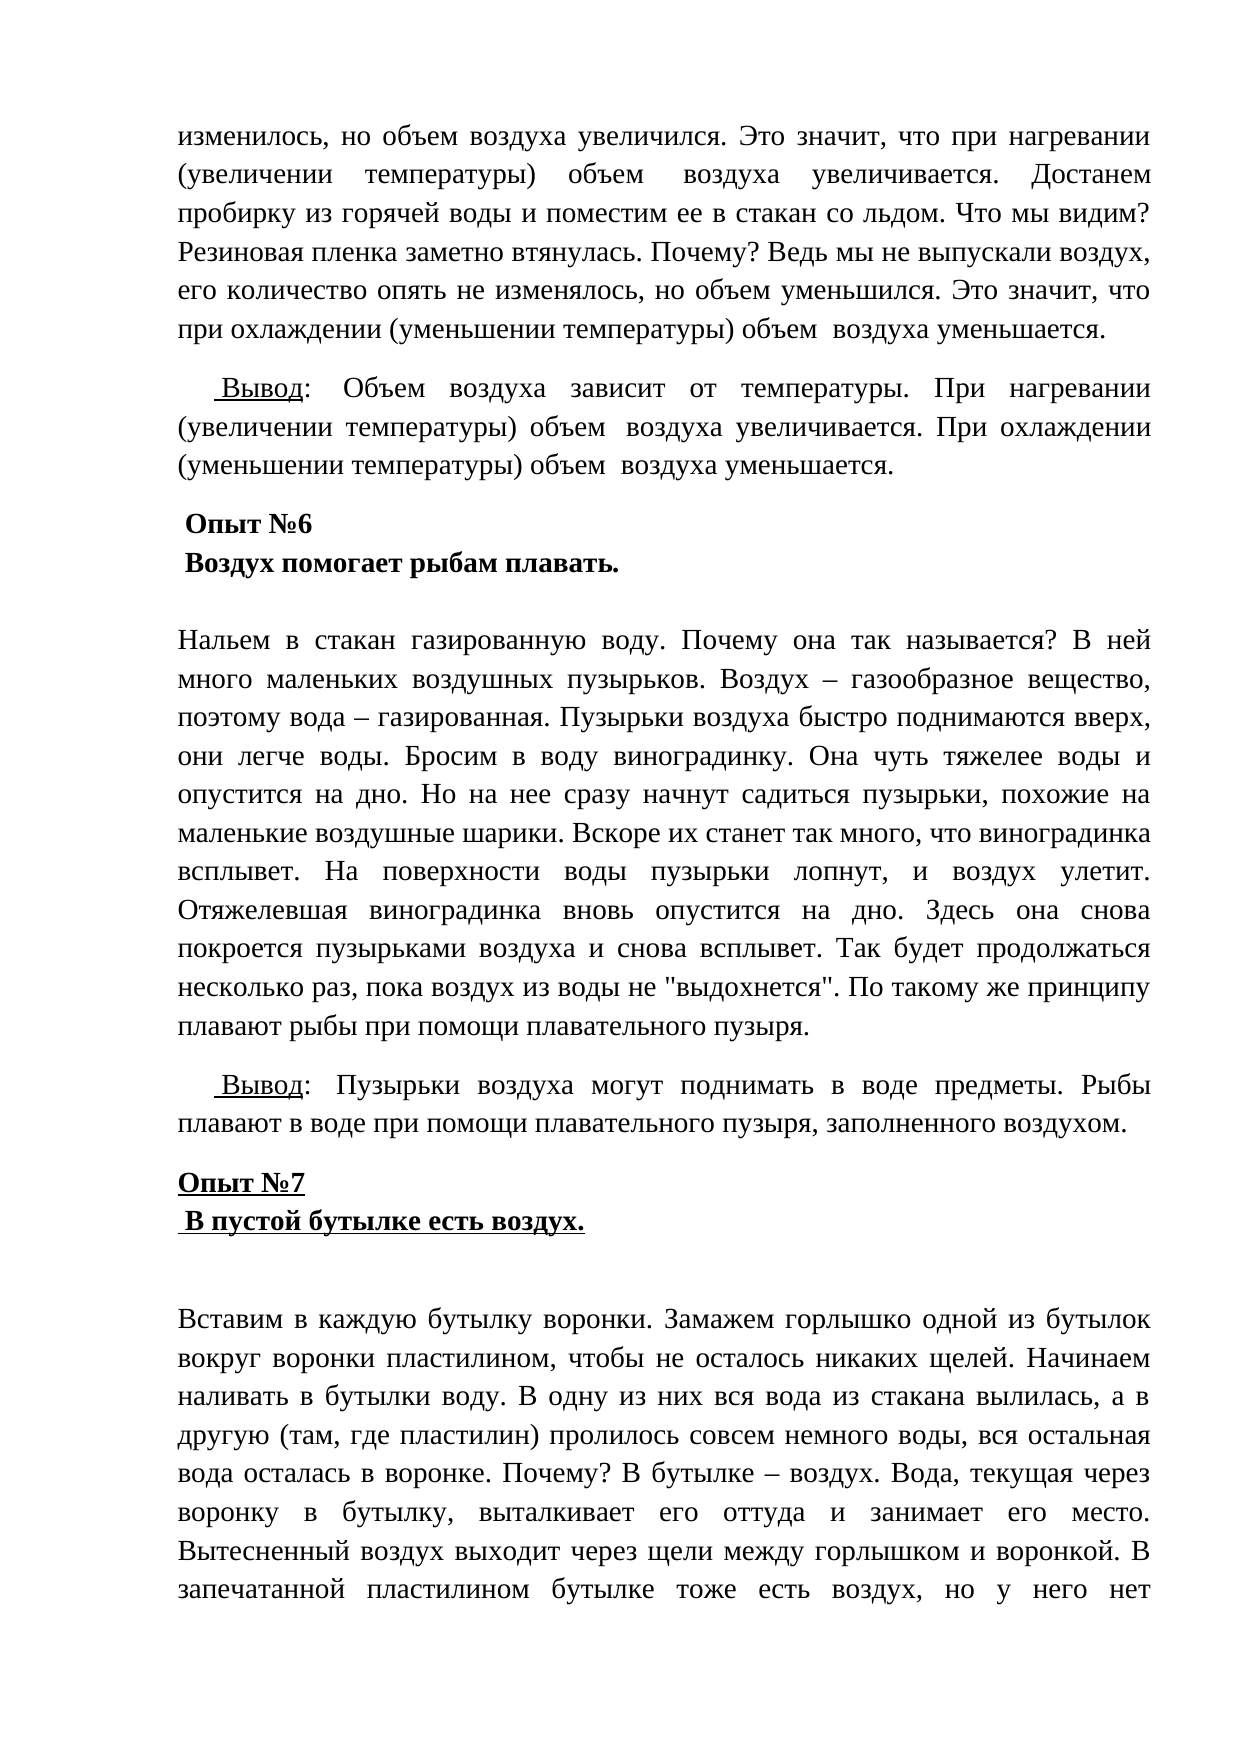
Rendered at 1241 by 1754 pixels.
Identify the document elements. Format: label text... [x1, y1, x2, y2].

text Опыт №6 [177, 507, 1152, 540]
text Воздух помогает рыбам плавать. [177, 545, 1152, 579]
text Вывод: Объем воздуха зависит от температуры. При нагревании (увеличении температуры) объем воздуха увеличивается. При охлаждении (уменьшении температуры) объем воздуха уменьшается. [177, 370, 1152, 481]
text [177, 118, 1152, 344]
text В пустой бутылке есть воздух. [177, 1203, 1152, 1237]
text Нальем в стакан газированную воду. Почему она так называется? В ней много маленьких воздушных пузырьков. Воздух – газообразное вещество, поэтому вода – газированная. Пузырьки воздуха быстро поднимаются вверх, они легче воды. Бросим в воду виноградинку. Она чуть тяжелее воды и опустится на дно. Но на нее сразу начнут садиться пузырьки, похожие на маленькие воздушные шарики. Вскоре их станет так много, что виноградинка всплывет. На поверхности воды пузырьки лопнут, и воздух улетит. Отяжелевшая виноградинка вновь опустится на дно. Здесь она снова покроется пузырьками воздуха и снова всплывет. Так будет продолжаться несколько раз, пока воздух из воды не "выдохнется". По такому же принципу плавают рыбы при помощи плавательного пузыря. [177, 622, 1152, 1041]
text Вывод: Пузырьки воздуха могут поднимать в воде предметы. Рыбы плавают в воде при помощи плавательного пузыря, заполненного воздухом. [177, 1067, 1152, 1139]
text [177, 1301, 1152, 1605]
text Опыт №7 [177, 1165, 1152, 1198]
